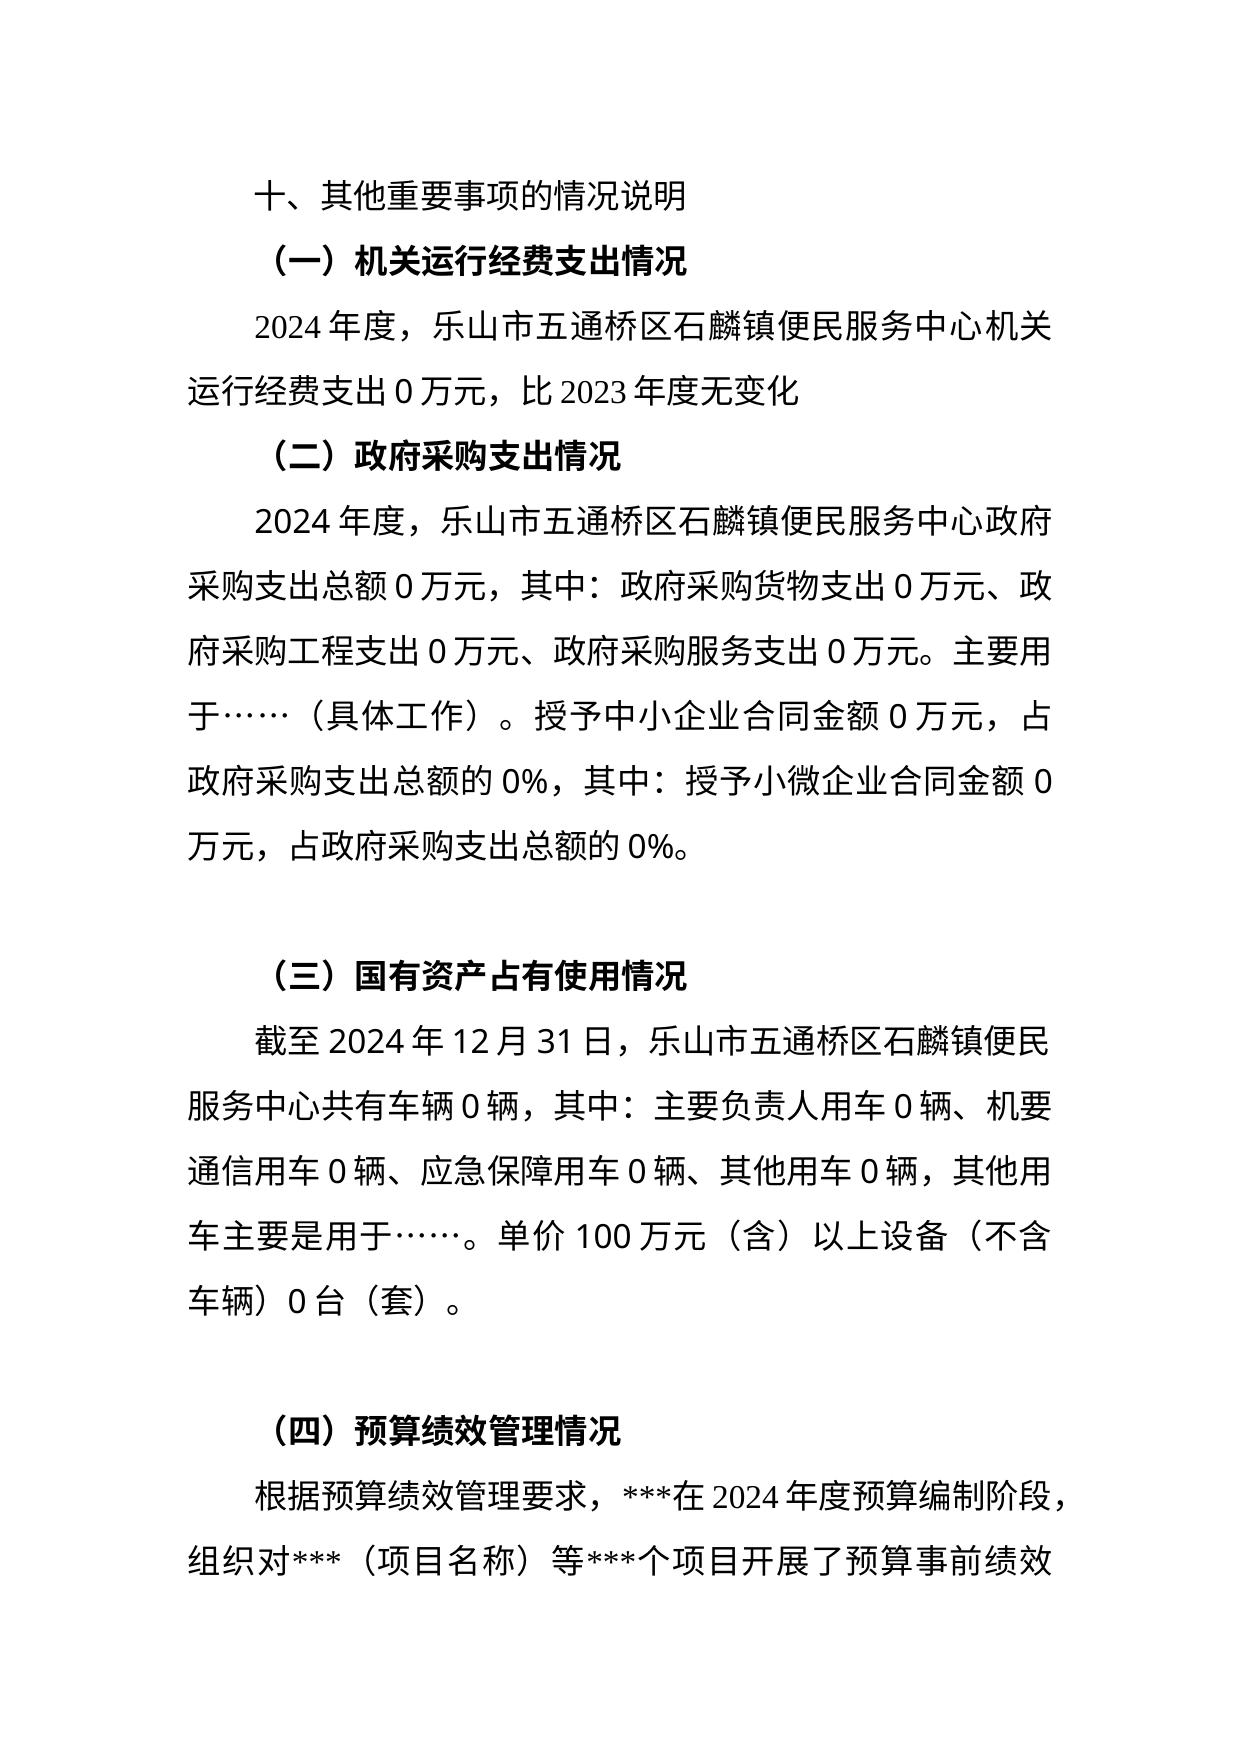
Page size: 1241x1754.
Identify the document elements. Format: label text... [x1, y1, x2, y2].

text （四）预算绩效管理情况 [187, 1397, 1053, 1462]
text （二）政府采购支出情况 [187, 422, 1053, 487]
text 截至2024年12月31日，乐山市五通桥区石麟镇便民服务中心共有车辆0辆，其中：主要负责人用车0辆、机要通信用车0辆、应急保障用车0辆、其他用车0辆，其他用车主要是用于……。单价100万元（含）以上设备（不含车辆）0台（套）。 [187, 1007, 1053, 1332]
text 2024年度，乐山市五通桥区石麟镇便民服务中心机关运行经费支出0万元，比2023年度无变化 [187, 292, 1053, 422]
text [187, 1462, 1053, 1592]
text （一）机关运行经费支出情况 [187, 227, 1053, 292]
list 十、其他重要事项的情况说明 [253, 162, 1053, 227]
text （三）国有资产占有使用情况 [187, 942, 1053, 1007]
text 2024年度，乐山市五通桥区石麟镇便民服务中心政府采购支出总额0万元，其中：政府采购货物支出0万元、政府采购工程支出0万元、政府采购服务支出0万元。主要用于……（具体工作）。授予中小企业合同金额0万元，占政府采购支出总额的0%，其中：授予小微企业合同金额0万元，占政府采购支出总额的0%。 [187, 487, 1053, 877]
